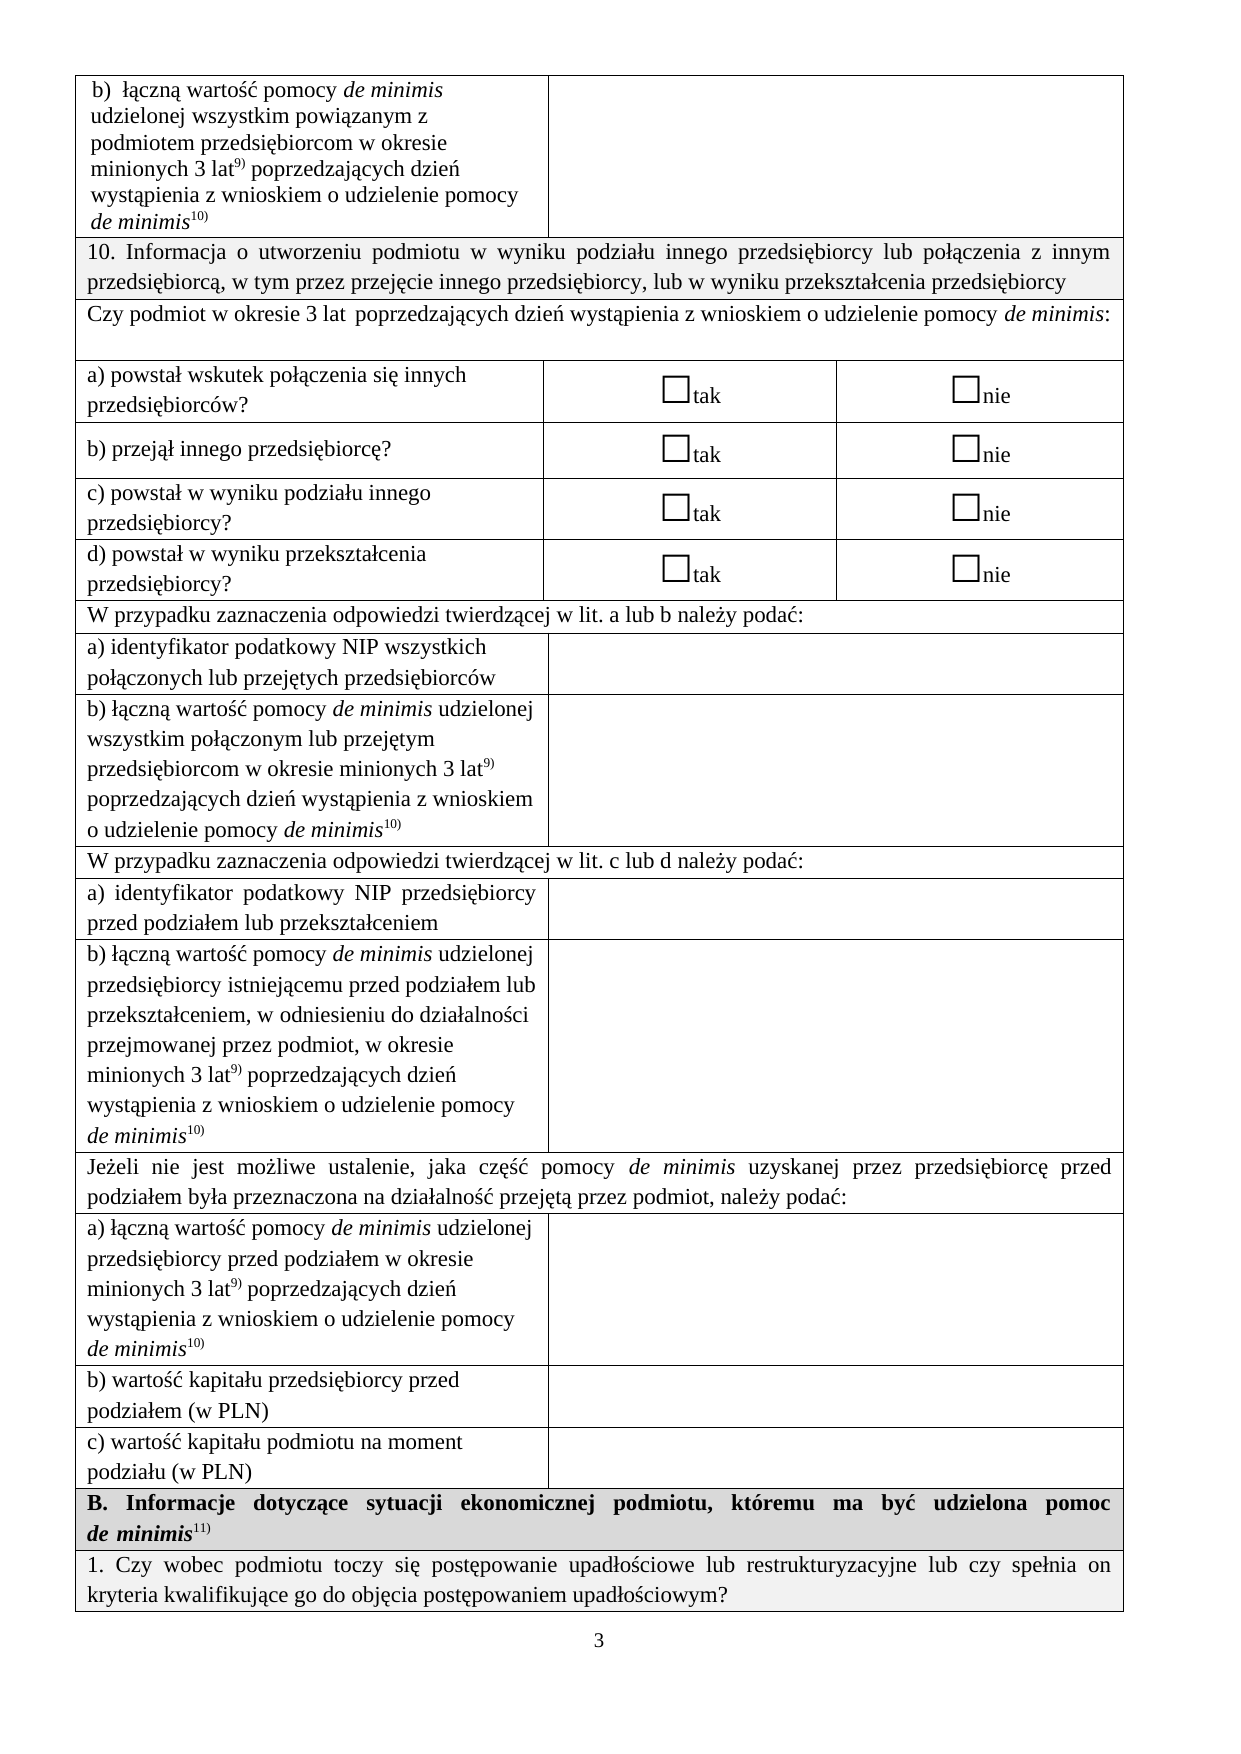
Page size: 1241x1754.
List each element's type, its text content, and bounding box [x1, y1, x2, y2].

table_cell [549, 940, 1123, 1152]
table_cell nie [837, 540, 1123, 600]
table_cell nie [837, 361, 1123, 422]
table_cell 10. Informacja o utworzeniu podmiotu w wyniku podziału innego przedsiębiorcy lub połączenia z innym przedsiębiorcą, w tym przez przejęcie innego przedsiębiorcy, lub w wyniku przekształcenia przedsiębiorcy [76, 238, 1123, 299]
table_cell Jeżeli nie jest możliwe ustalenie, jaka część pomocy de minimis uzyskanej przez przedsiębiorcę przed podziałem była przeznaczona na działalność przejętą przez podmiot, należy podać: [76, 1153, 1123, 1213]
table_cell [549, 1366, 1123, 1427]
table_cell tak [544, 479, 836, 539]
table_cell Czy podmiot w okresie 3 lat poprzedzających dzień wystąpienia z wnioskiem o udzielenie pomocy de minimis: [76, 300, 1123, 360]
table_cell b) łączną wartość pomocy de minimis udzielonej wszystkim połączonym lub przejętym przedsiębiorcom w okresie minionych 3 lat9) poprzedzających dzień wystąpienia z wnioskiem o udzielenie pomocy de minimis10) [76, 695, 548, 846]
table_cell 1. Czy wobec podmiotu toczy się postępowanie upadłościowe lub restrukturyzacyjne lub czy spełnia on kryteria kwalifikujące go do objęcia postępowaniem upadłościowym? [76, 1551, 1123, 1611]
table_cell a) identyfikator podatkowy NIP przedsiębiorcy przed podziałem lub przekształceniem [76, 879, 548, 939]
table_cell c) wartość kapitału podmiotu na moment podziału (w PLN) [76, 1428, 548, 1488]
table_cell nie [837, 423, 1123, 477]
table_cell łączną wartość pomocy de minimis udzielonej wszystkim powiązanym z podmiotem przedsiębiorcom w okresie minionych 3 lat) poprzedzających dzień wystąpienia z wnioskiem o udzielenie pomocy de minimis) [76, 76, 548, 237]
table_cell B. Informacje dotyczące sytuacji ekonomicznej podmiotu, któremu ma być udzielona pomoc de minimis) [76, 1489, 1123, 1550]
table_cell d) powstał w wyniku przekształcenia przedsiębiorcy? [76, 540, 543, 600]
table_cell [549, 634, 1123, 694]
table_cell a) identyfikator podatkowy NIP wszystkich połączonych lub przejętych przedsiębiorców [76, 634, 548, 694]
table_cell [549, 1428, 1123, 1488]
table_cell nie [837, 479, 1123, 539]
table_cell b) wartość kapitału przedsiębiorcy przed podziałem (w PLN) [76, 1366, 548, 1427]
table_cell tak [544, 540, 836, 600]
table_cell tak [544, 361, 836, 422]
table_cell [549, 76, 1123, 237]
table_cell c) powstał w wyniku podziału innego przedsiębiorcy? [76, 479, 543, 539]
table_cell a) łączną wartość pomocy de minimis udzielonej przedsiębiorcy przed podziałem w okresie minionych 3 lat9) poprzedzających dzień wystąpienia z wnioskiem o udzielenie pomocy de minimis10) [76, 1214, 548, 1365]
table_cell [549, 695, 1123, 846]
table_cell [549, 879, 1123, 939]
table_cell W przypadku zaznaczenia odpowiedzi twierdzącej w lit. a lub b należy podać: [76, 601, 1123, 632]
table_cell tak [544, 423, 836, 477]
table_cell b) łączną wartość pomocy de minimis udzielonej przedsiębiorcy istniejącemu przed podziałem lub przekształceniem, w odniesieniu do działalności przejmowanej przez podmiot, w okresie minionych 3 lat9) poprzedzających dzień wystąpienia z wnioskiem o udzielenie pomocy de minimis10) [76, 940, 548, 1152]
table_cell a) powstał wskutek połączenia się innych przedsiębiorców? [76, 361, 543, 422]
table_cell W przypadku zaznaczenia odpowiedzi twierdzącej w lit. c lub d należy podać: [76, 847, 1123, 878]
table_cell [549, 1214, 1123, 1365]
table_cell b) przejął innego przedsiębiorcę? [76, 423, 543, 477]
